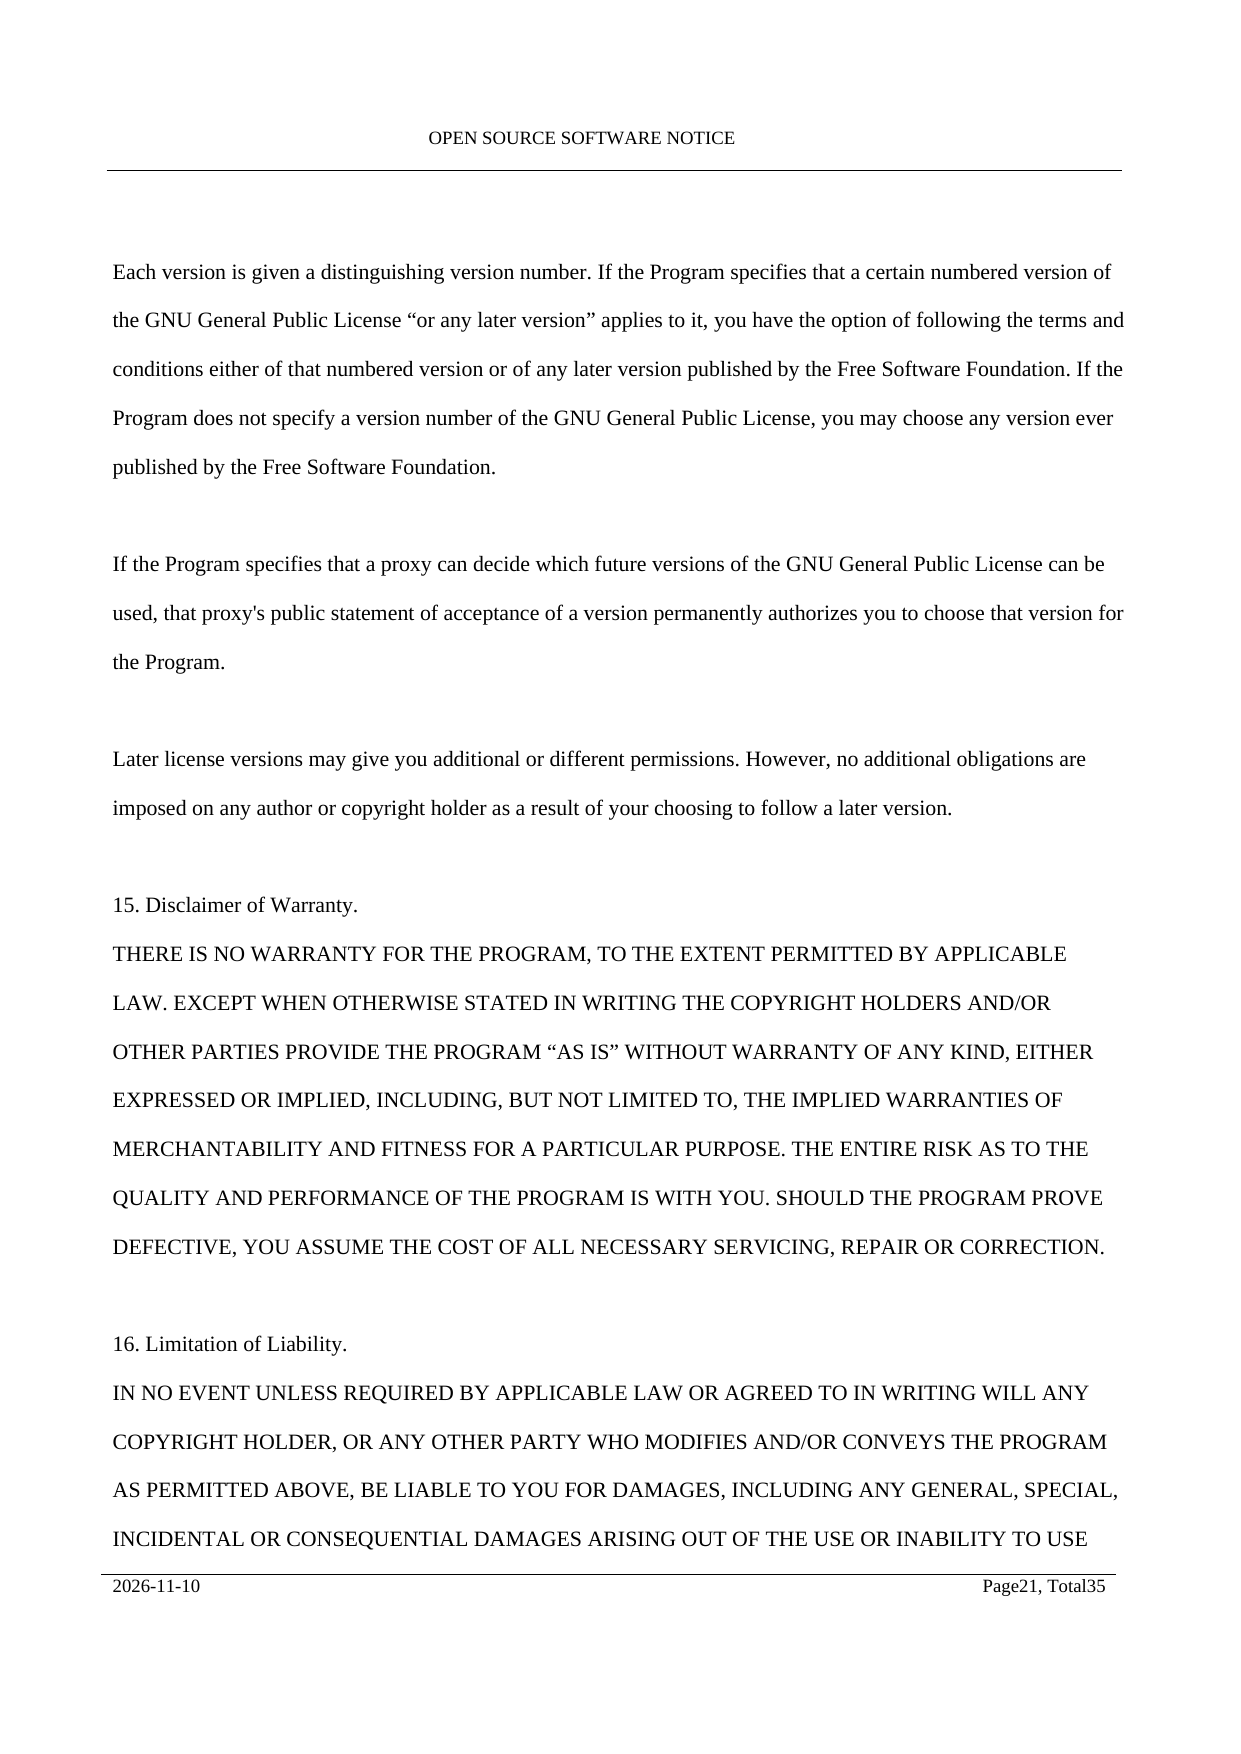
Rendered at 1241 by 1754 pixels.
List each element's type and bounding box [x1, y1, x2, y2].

text [112, 206, 1128, 1555]
